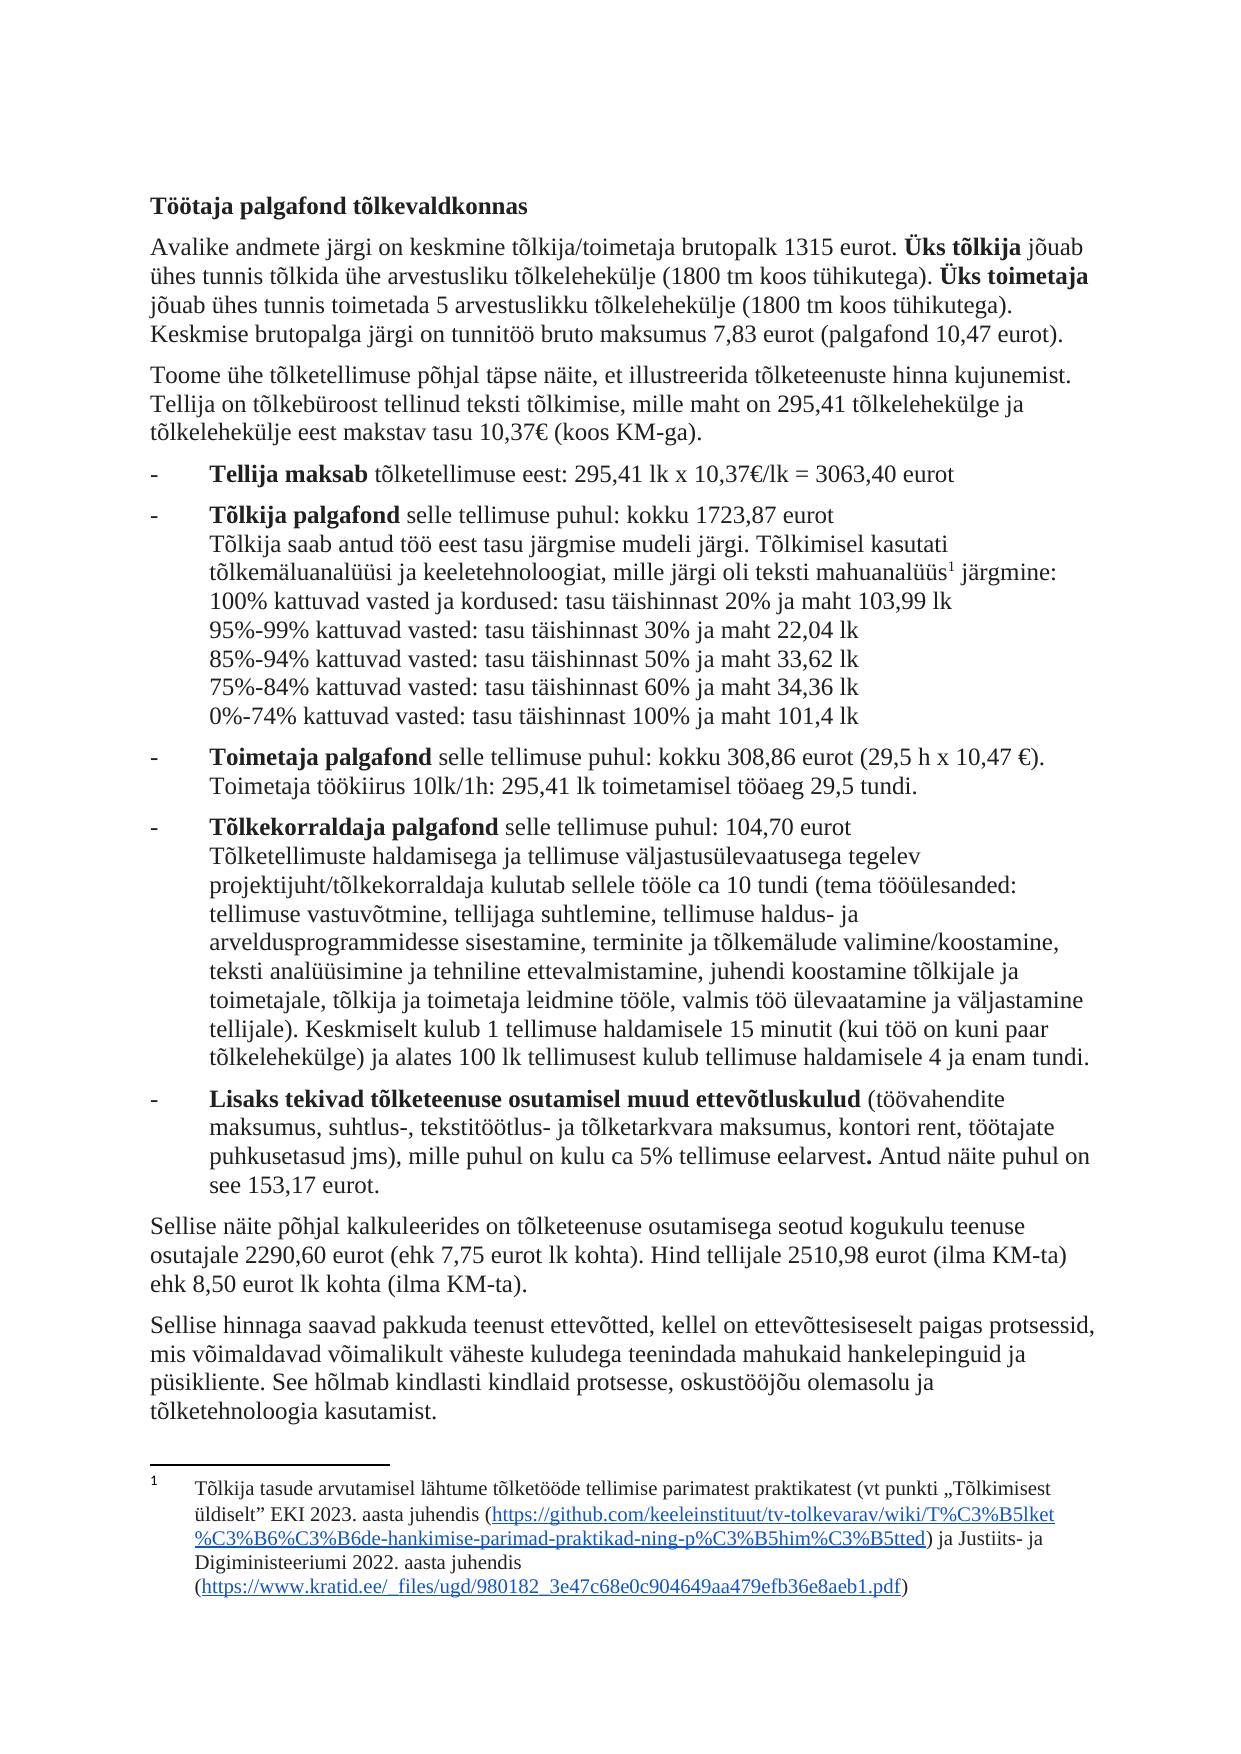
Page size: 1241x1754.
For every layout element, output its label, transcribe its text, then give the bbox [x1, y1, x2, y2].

text Toome ühe tõlketellimuse põhjal täpse näite, et illustreerida tõlketeenuste hinna kujunemist. Tellija on tõlkebüroost tellinud teksti tõlkimise, mille maht on 295,41 tõlkelehekülge ja tõlkelehekülje eest makstav tasu 10,37€ (koos KM-ga). [150, 360, 1107, 446]
text Avalike andmete järgi on keskmine tõlkija/toimetaja brutopalk 1315 eurot. Üks tõlkija jõuab ühes tunnis tõlkida ühe arvestusliku tõlkelehekülje (1800 tm koos tühikutega). Üks toimetaja jõuab ühes tunnis toimetada 5 arvestuslikku tõlkelehekülje (1800 tm koos tühikutega). Keskmise brutopalga järgi on tunnitöö bruto maksumus 7,83 eurot (palgafond 10,47 eurot). [150, 232, 1107, 347]
text 95%-99% kattuvad vasted: tasu täishinnast 30% ja maht 22,04 lk [209, 615, 1107, 644]
text Sellise hinnaga saavad pakkuda teenust ettevõtted, kellel on ettevõttesiseselt paigas protsessid, mis võimaldavad võimalikult väheste kuludega teenindada mahukaid hankelepinguid ja püsikliente. See hõlmab kindlasti kindlaid protsesse, oskustööjõu olemasolu ja tõlketehnoloogia kasutamist. [150, 1310, 1107, 1425]
text - Tõlkija palgafond selle tellimuse puhul: kokku 1723,87 eurot Tõlkija saab antud töö eest tasu järgmise mudeli järgi. Tõlkimisel kasutati tõlkemäluanalüüsi ja keeletehnoloogiat, mille järgi oli teksti mahuanalüüs järgmine: 100% kattuvad vasted ja kordused: tasu täishinnast 20% ja maht 103,99 lk [150, 500, 1107, 615]
text - Tellija maksab tõlketellimuse eest: 295,41 lk x 10,37€/lk = 3063,40 eurot [150, 459, 1107, 487]
text 85%-94% kattuvad vasted: tasu täishinnast 50% ja maht 33,62 lk [209, 644, 1107, 672]
text Töötaja palgafond tõlkevaldkonnas [150, 191, 1107, 220]
text 0%-74% kattuvad vasted: tasu täishinnast 100% ja maht 101,4 lk [209, 701, 1107, 730]
text 75%-84% kattuvad vasted: tasu täishinnast 60% ja maht 34,36 lk [209, 672, 1107, 701]
text - Tõlkekorraldaja palgafond selle tellimuse puhul: 104,70 eurot Tõlketellimuste haldamisega ja tellimuse väljastusülevaatusega tegelev projektijuht/tõlkekorraldaja kulutab sellele tööle ca 10 tundi (tema tööülesanded: tellimuse vastuvõtmine, tellijaga suhtlemine, tellimuse haldus- ja arveldusprogrammidesse sisestamine, terminite ja tõlkemälude valimine/koostamine, teksti analüüsimine ja tehniline ettevalmistamine, juhendi koostamine tõlkijale ja toimetajale, tõlkija ja toimetaja leidmine tööle, valmis töö ülevaatamine ja väljastamine tellijale). Keskmiselt kulub 1 tellimuse haldamisele 15 minutit (kui töö on kuni paar tõlkelehekülge) ja alates 100 lk tellimusest kulub tellimuse haldamisele 4 ja enam tundi. [150, 812, 1107, 1071]
text - Toimetaja palgafond selle tellimuse puhul: kokku 308,86 eurot (29,5 h x 10,47 €). Toimetaja töökiirus 10lk/1h: 295,41 lk toimetamisel tööaeg 29,5 tundi. [150, 742, 1107, 800]
text Sellise näite põhjal kalkuleerides on tõlketeenuse osutamisega seotud kogukulu teenuse osutajale 2290,60 eurot (ehk 7,75 eurot lk kohta). Hind tellijale 2510,98 eurot (ilma KM-ta) ehk 8,50 eurot lk kohta (ilma KM-ta). [150, 1211, 1107, 1297]
text - Lisaks tekivad tõlketeenuse osutamisel muud ettevõtluskulud (töövahendite maksumus, suhtlus-, tekstitöötlus- ja tõlketarkvara maksumus, kontori rent, töötajate puhkusetasud jms), mille puhul on kulu ca 5% tellimuse eelarvest. Antud näite puhul on see 153,17 eurot. [150, 1084, 1107, 1199]
